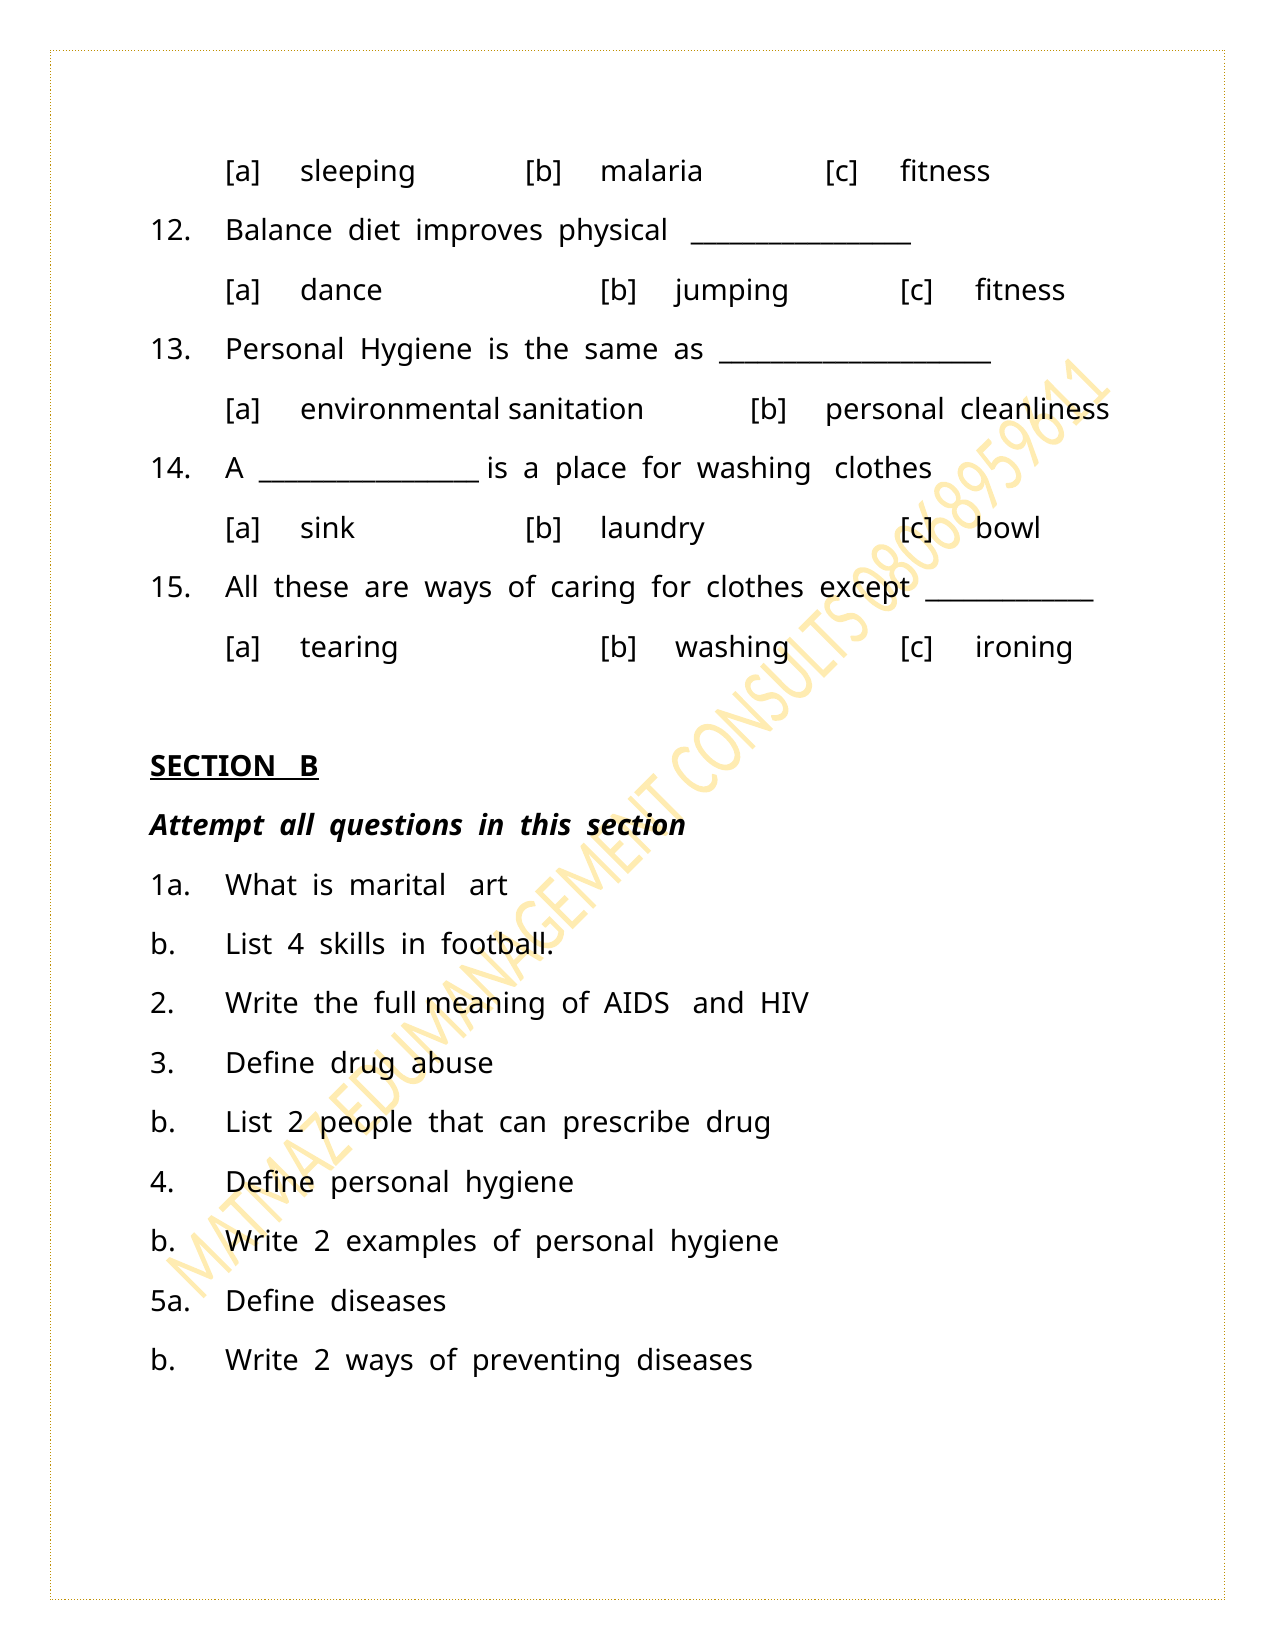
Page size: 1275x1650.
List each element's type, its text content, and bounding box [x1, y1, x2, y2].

text 12. Balance diet improves physical _________________ [150, 209, 1125, 249]
text [a] dance [b] jumping [c] fitness [150, 269, 1125, 309]
text [a] tearing [b] washing [c] ironing [150, 626, 1125, 666]
text 13. Personal Hygiene is the same as _____________________ [150, 328, 1125, 368]
text SECTION B [150, 745, 1125, 784]
text 1a. What is marital art [150, 864, 1125, 903]
text 5a. Define diseases [150, 1280, 1125, 1320]
text b. List 4 skills in football. [150, 923, 1125, 963]
text b. Write 2 examples of personal hygiene [150, 1221, 1125, 1260]
text [a] sleeping [b] malaria [c] fitness [150, 150, 1125, 190]
text 15. All these are ways of caring for clothes except _____________ [150, 566, 1125, 606]
text 14. A _________________ is a place for washing clothes [150, 447, 1125, 487]
text 3. Define drug abuse [150, 1042, 1125, 1082]
text [a] sink [b] laundry [c] bowl [150, 507, 1125, 547]
text [a] environmental sanitation [b] personal cleanliness [150, 388, 1125, 428]
text b. Write 2 ways of preventing diseases [150, 1339, 1125, 1379]
text b. List 2 people that can prescribe drug [150, 1102, 1125, 1141]
text 4. Define personal hygiene [150, 1161, 1125, 1201]
text Attempt all questions in this section [150, 804, 1125, 844]
text 2. Write the full meaning of AIDS and HIV [150, 983, 1125, 1022]
